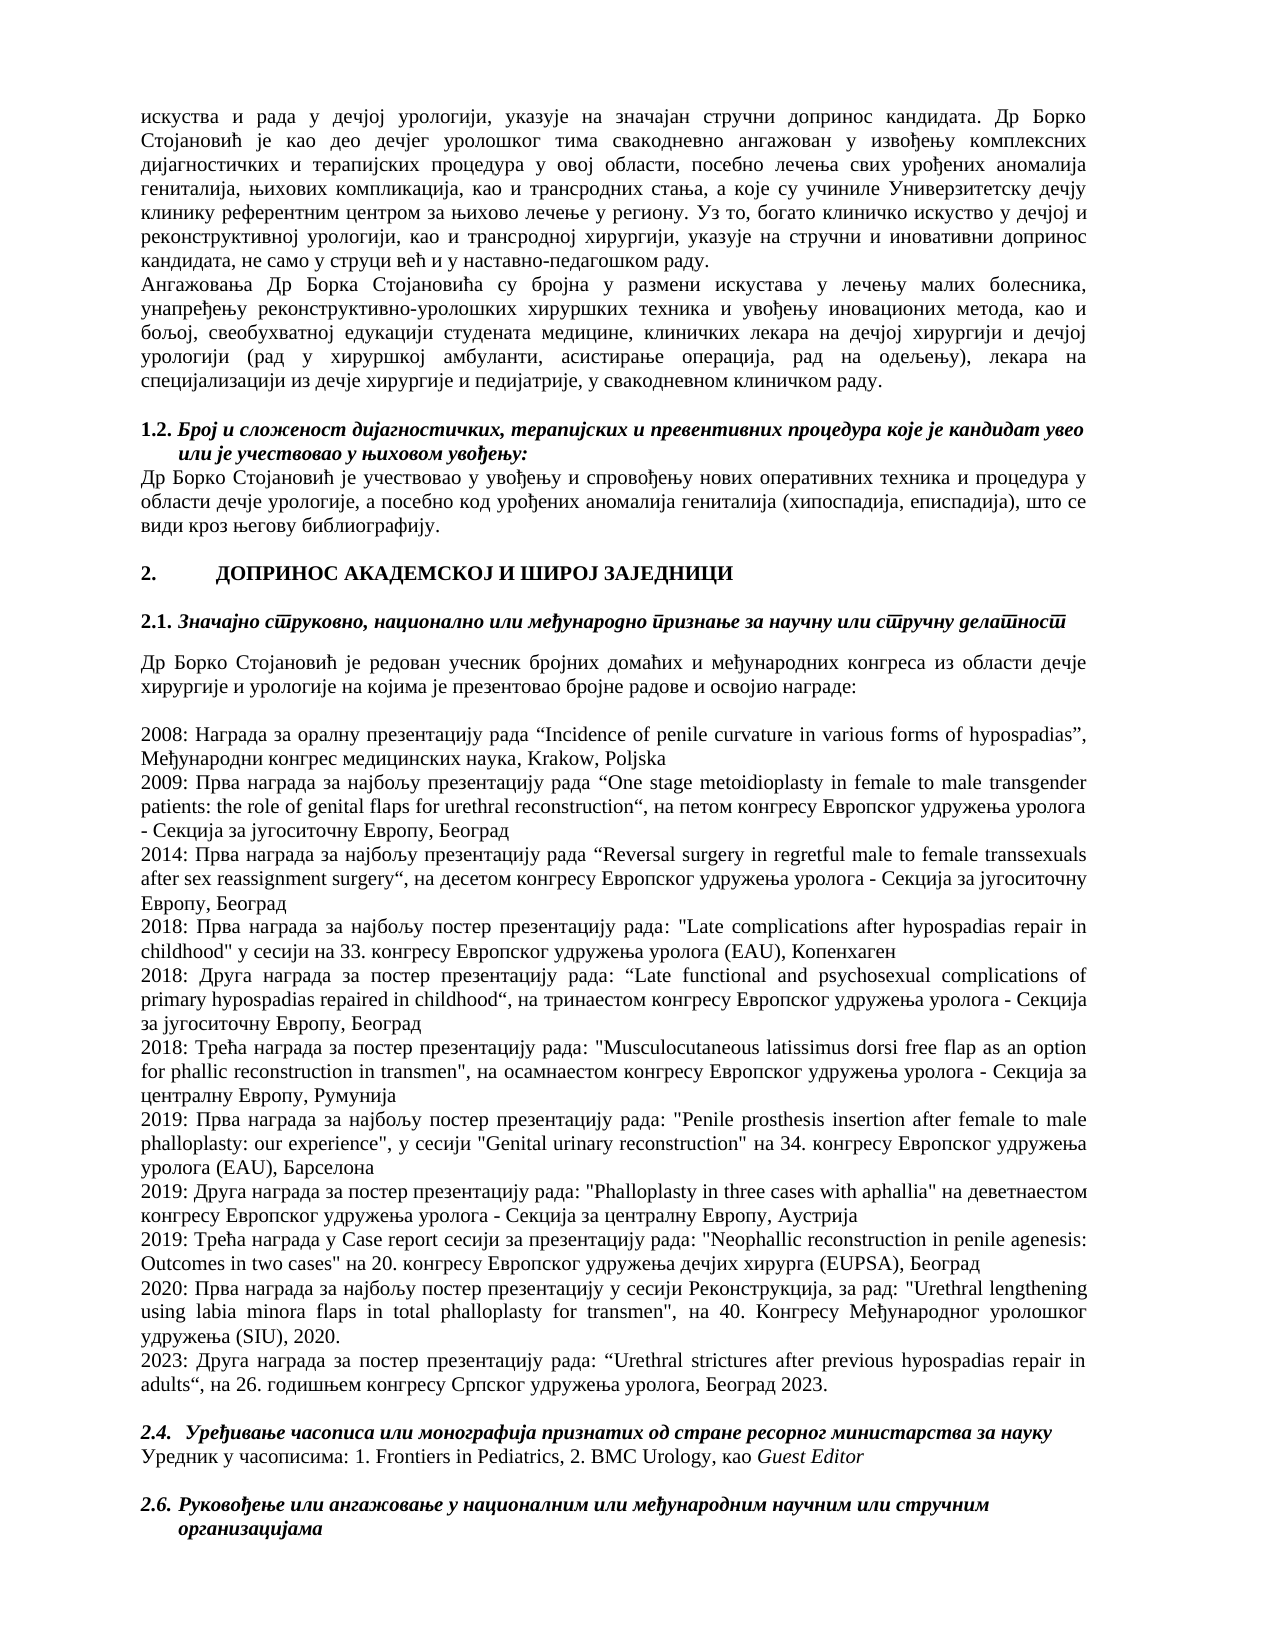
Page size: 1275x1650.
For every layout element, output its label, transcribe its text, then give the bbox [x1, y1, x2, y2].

list Уређивање часописа или монографија признатих од стране ресорног министарства за науку [141, 1420, 1087, 1444]
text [141, 104, 1087, 272]
list Значајно струковно, национално или међународно признање за научну или стручну делатност [141, 609, 1087, 633]
text 2014: Прва награда за најбољу презентацију рада “Reversal surgery in regretful male to female transsexuals after sex reassignment surgery“, на десетом конгресу Европског удружења уролога - Секција за југоситочну Европу, Београд [141, 842, 1087, 914]
text 2009: Прва награда за најбољу презентацију рада “One stage metoidioplasty in female to male transgender patients: the role of genital flaps for urethral reconstruction“, на петом конгресу Европског удружења уролога - Секција за југоситочну Европу, Београд [141, 770, 1087, 842]
text 2008: Награда за оралну презентацију рада “Incidence of penile curvature in various forms of hypospadias”, Међународни конгрес медицинских наука, Krakow, Poljska [141, 722, 1087, 770]
text Др Борко Стојановић је редован учесник бројних домаћих и међународних конгреса из области дечје хирургије и урологије на којима је презентовао бројне радове и освојио награде: [141, 650, 1087, 698]
list Др Борко Стојановић је учествовао у увођењу и спровођењу нових оперативних техника и процедура у области дечје урологије, а посебно код урођених аномалија гениталија (хипоспадија, еписпадија), што се види кроз његову библиографију. [141, 465, 1087, 537]
text 2018: Друга награда за постер презентацију рада: “Late functional and psychosexual complications of primary hypospadias repaired in childhood“, на тринаестом конгресу Европског удружења уролога - Секција за југоситочну Европу, Београд [141, 963, 1087, 1035]
list ДОПРИНОС АКАДЕМСКОЈ И ШИРОЈ ЗАЈЕДНИЦИ [141, 561, 1087, 585]
text 2023: Друга награда за постер презентацију рада: “Urethral strictures after previous hypospadias repair in adults“, на 26. годишњем конгресу Српског удружења уролога, Београд 2023. [141, 1348, 1087, 1396]
text Ангажовања Др Борка Стојановића су бројна у размени искустава у лечењу малих болесника, унапређењу реконструктивно-уролошких хируршких техника и увођењу иновационих метода, као и бољој, свеобухватној едукацији студената медицине, клиничких лекара на дечјој хирургији и дечјој урологији (рад у хируршкој амбуланти, асистирање операција, рад на одељењу), лекара на специјализацији из дечје хирургије и педијатрије, у свакодневном клиничком раду. [141, 272, 1087, 392]
text Уредник у часописима: 1. Frontiers in Pediatrics, 2. BMC Urology, као Guest Editor [141, 1444, 1087, 1468]
text 1.2. Број и сложеност дијагностичких, терапијских и превентивних процедура које је кандидат увео или је учествовао у њиховом увођењу: [141, 417, 1087, 465]
text 2019: Друга награда за постер презентацију рада: "Phalloplasty in three cases with aphallia" на деветнаестом конгресу Европског удружења уролога - Секција за централну Европу, Аустрија [141, 1179, 1087, 1227]
text 2019: Прва награда за најбољу постер презентацију рада: "Penile prosthesis insertion after female to male phalloplasty: our experience", у сесији "Genital urinary reconstruction" на 34. конгресу Европског удружења уролога (EAU), Барселона [141, 1107, 1087, 1179]
text 2019: Трећа награда у Case report сесији за презентацију рада: "Neophallic reconstruction in penile agenesis: Outcomes in two cases" на 20. конгресу Европског удружења дечјих хирурга (EUPSA), Београд [141, 1227, 1087, 1275]
text 2018: Трећа награда за постер презентацију рада: "Musculocutaneous latissimus dorsi free flap as an option for phallic reconstruction in transmen", на осамнаестом конгресу Европског удружења уролога - Секција за централну Европу, Румунија [141, 1035, 1087, 1107]
text 2018: Прва награда за најбољу постер презентацију рада: "Late complications after hypospadias repair in childhood" у сесији на 33. конгресу Европског удружења уролога (EAU), Копенхаген [141, 914, 1087, 963]
text 2020: Прва награда за најбољу постер презентацију у сесији Реконструкција, за рад: "Urethral lengthening using labia minora flaps in total phalloplasty for transmen", на 40. Конгресу Међународног уролошког удружења (SIU), 2020. [141, 1275, 1087, 1348]
list Руковођење или ангажовање у националним или међународним научним или стручним организацијама [141, 1492, 1087, 1540]
